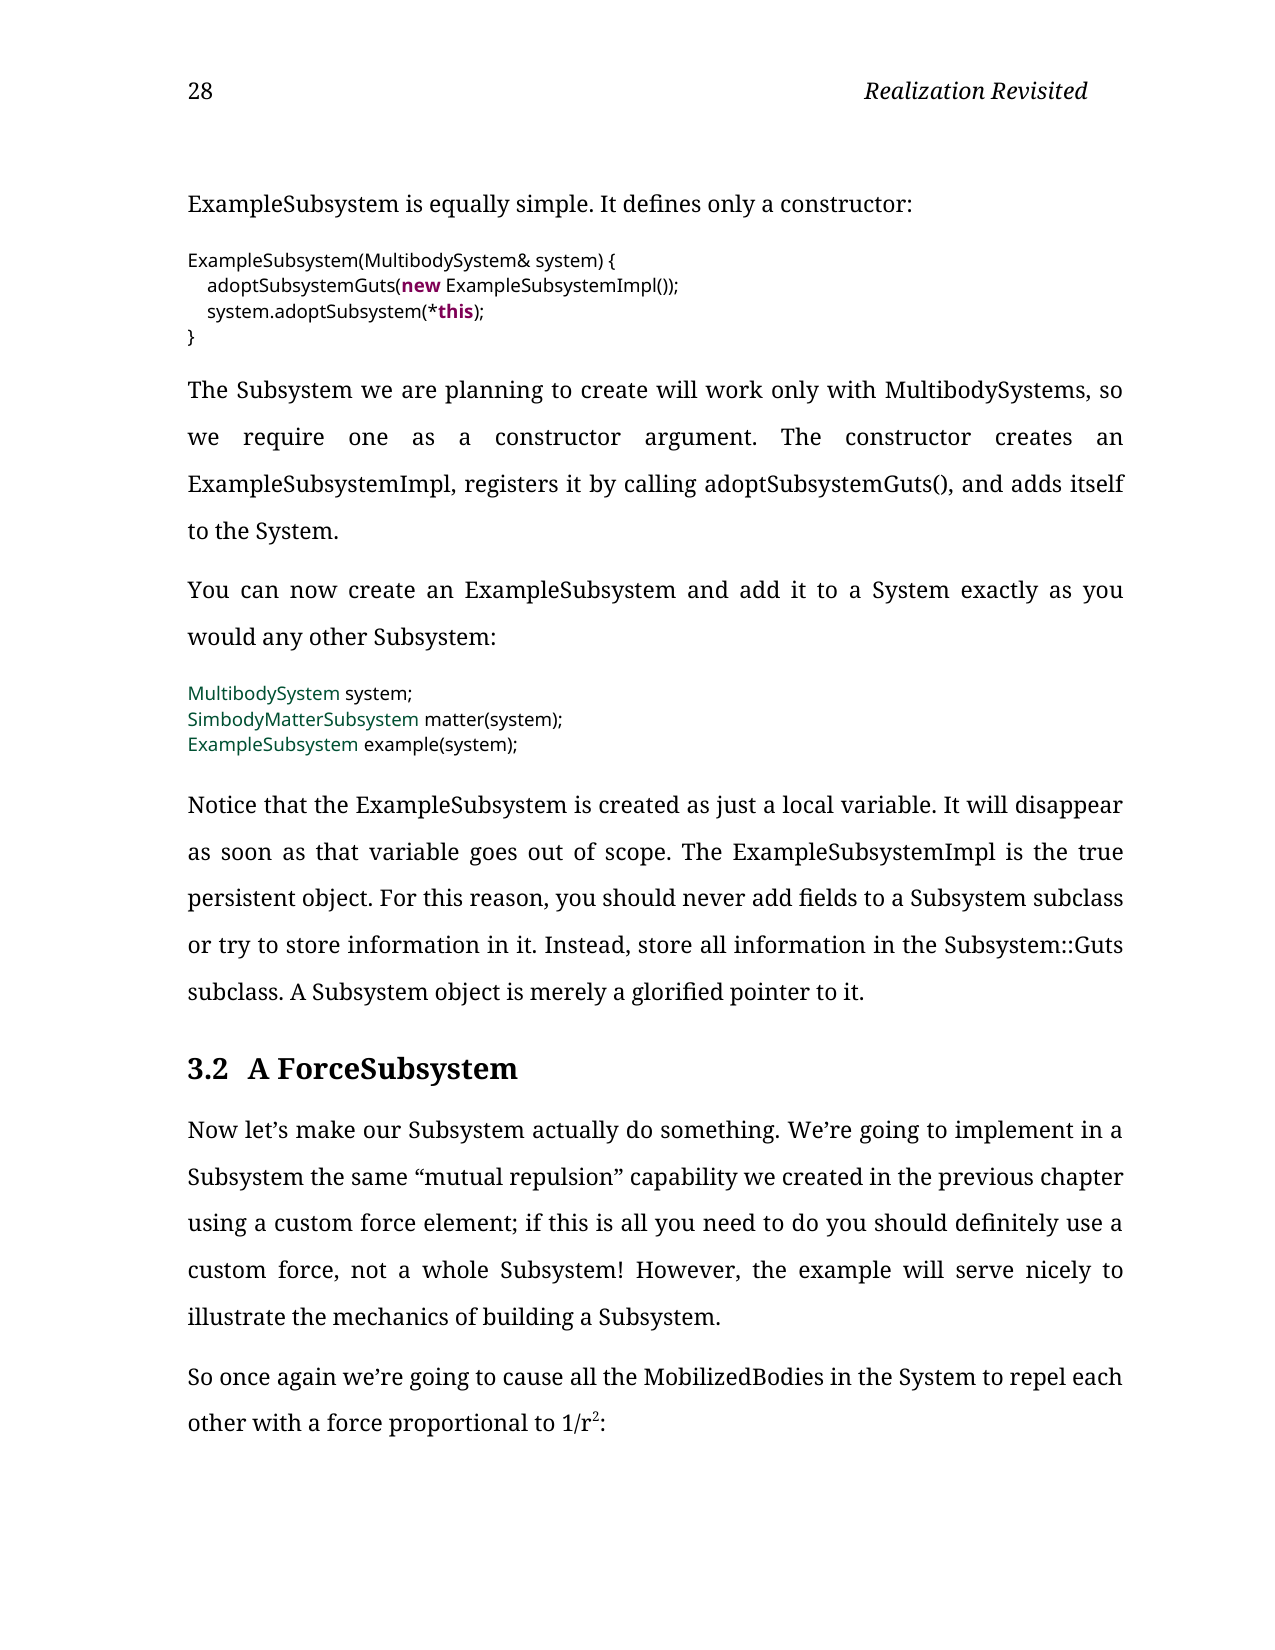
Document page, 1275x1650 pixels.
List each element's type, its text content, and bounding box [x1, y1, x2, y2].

text MultibodySystem system; [187, 681, 1125, 706]
text Notice that the ExampleSubsystem is created as just a local variable. It will disappear as soon as that variable goes out of scope. The ExampleSubsystemImpl is the true persistent object. For this reason, you should never add fields to a Subsystem subclass or try to store information in it. Instead, store all information in the Subsystem::Guts subclass. A Subsystem object is merely a glorified pointer to it. [187, 788, 1125, 1007]
text ExampleSubsystem(MultibodySystem& system) { [187, 247, 1125, 272]
text adoptSubsystemGuts(new ExampleSubsystemImpl()); [187, 272, 1125, 298]
text ExampleSubsystem is equally simple. It defines only a constructor: [187, 187, 1125, 219]
text ExampleSubsystem example(system); [187, 732, 1125, 757]
subtitle A ForceSubsystem [187, 1048, 1125, 1088]
text The Subsystem we are planning to create will work only with MultibodySystems, so we require one as a constructor argument. The constructor creates an ExampleSubsystemImpl, registers it by calling adoptSubsystemGuts(), and adds itself to the System. [187, 374, 1125, 546]
text You can now create an ExampleSubsystem and add it to a System exactly as you would any other Subsystem: [187, 574, 1125, 653]
text SimbodyMatterSubsystem matter(system); [187, 706, 1125, 732]
text system.adoptSubsystem(*this); [187, 298, 1125, 323]
text So once again we’re going to cause all the MobilizedBodies in the System to repel each other with a force proportional to 1/r2: [187, 1361, 1125, 1439]
text } [187, 323, 1125, 349]
text Now let’s make our Subsystem actually do something. We’re going to implement in a Subsystem the same “mutual repulsion” capability we created in the previous chapter using a custom force element; if this is all you need to do you should definitely use a custom force, not a whole Subsystem! However, the example will serve nicely to illustrate the mechanics of building a Subsystem. [187, 1114, 1125, 1332]
